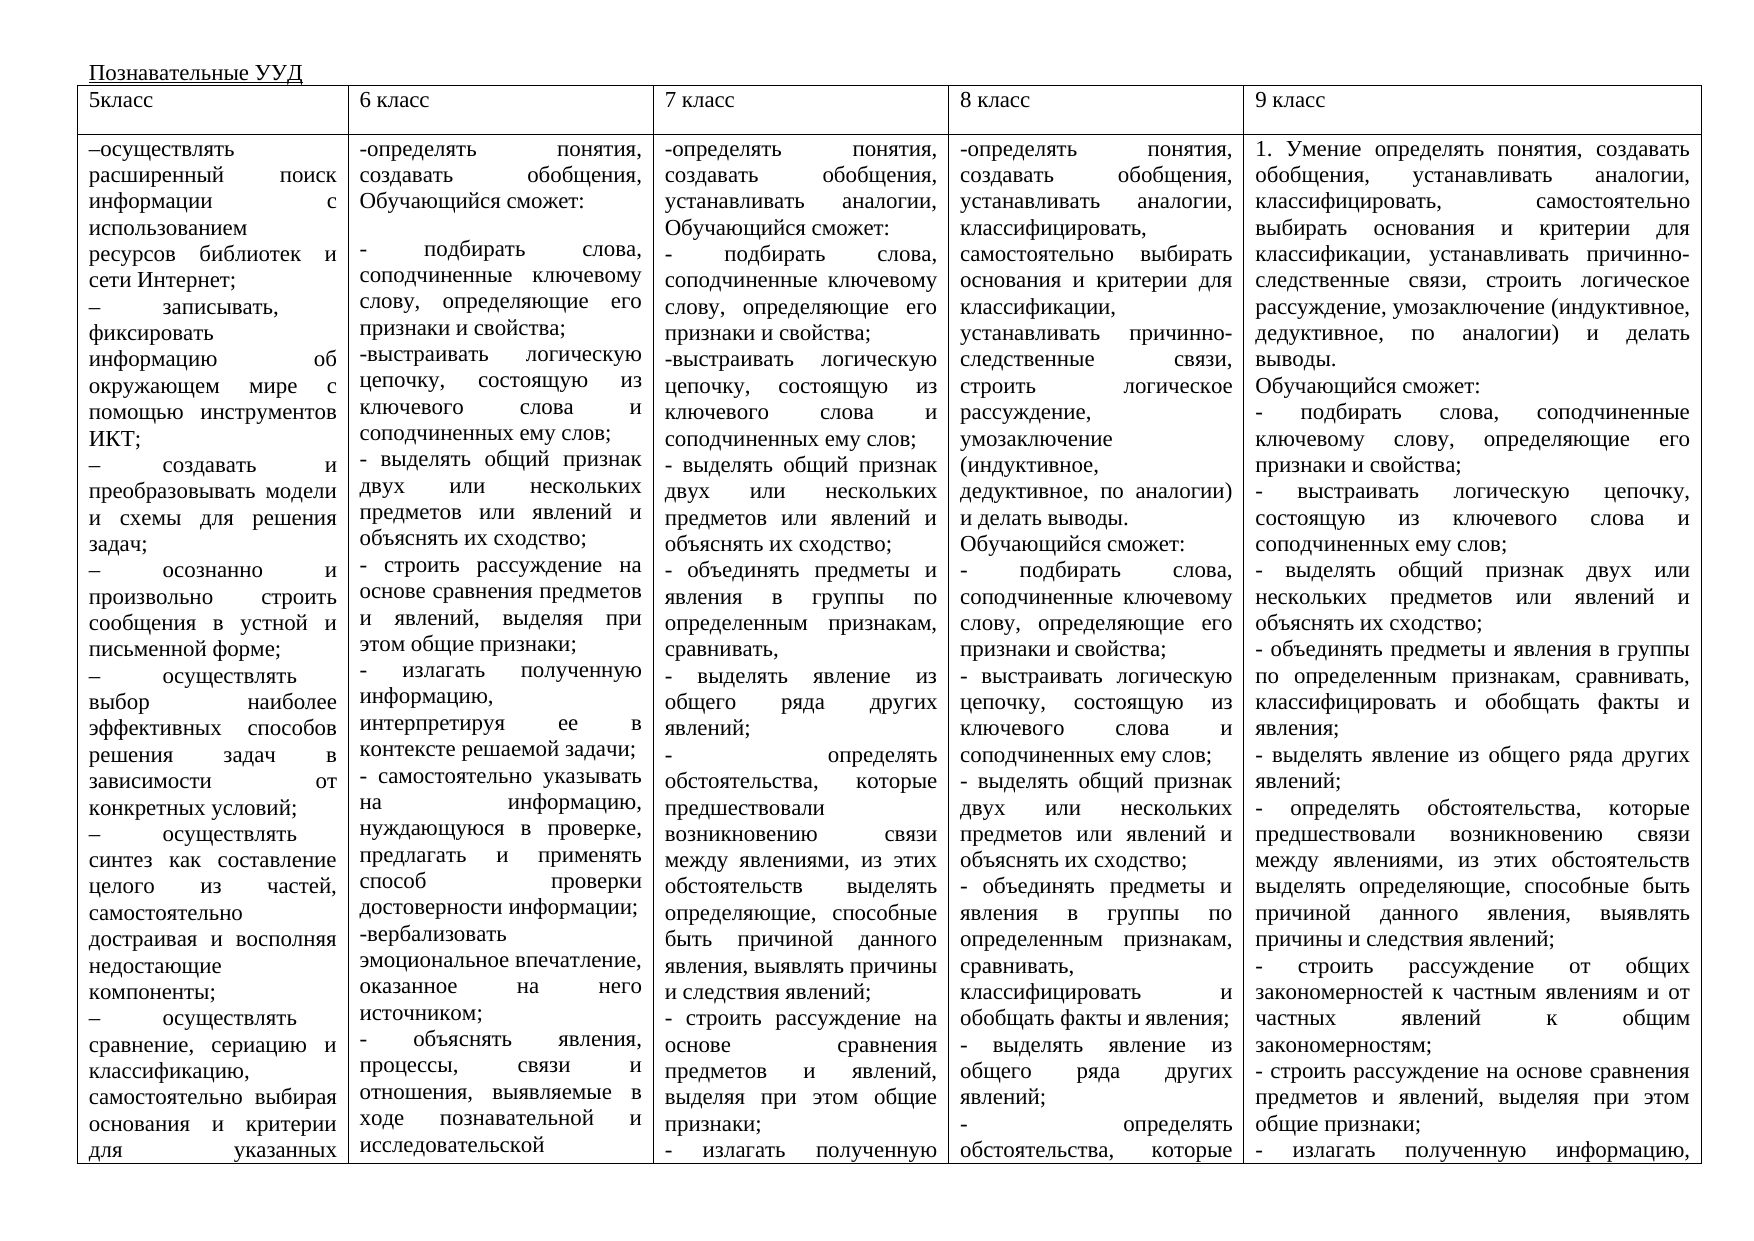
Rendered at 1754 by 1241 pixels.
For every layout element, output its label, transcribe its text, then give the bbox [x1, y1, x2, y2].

table_header 7 класс [654, 86, 948, 134]
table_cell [349, 135, 653, 1162]
text Познавательные УУД [89, 59, 1665, 85]
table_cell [654, 135, 948, 1162]
table_header 6 класс [349, 86, 653, 134]
table_header 5класс [78, 86, 348, 134]
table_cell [949, 135, 1243, 1162]
table_header 9 класс [1244, 86, 1701, 134]
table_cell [1244, 135, 1701, 1162]
table_header 8 класс [949, 86, 1243, 134]
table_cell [78, 135, 348, 1162]
